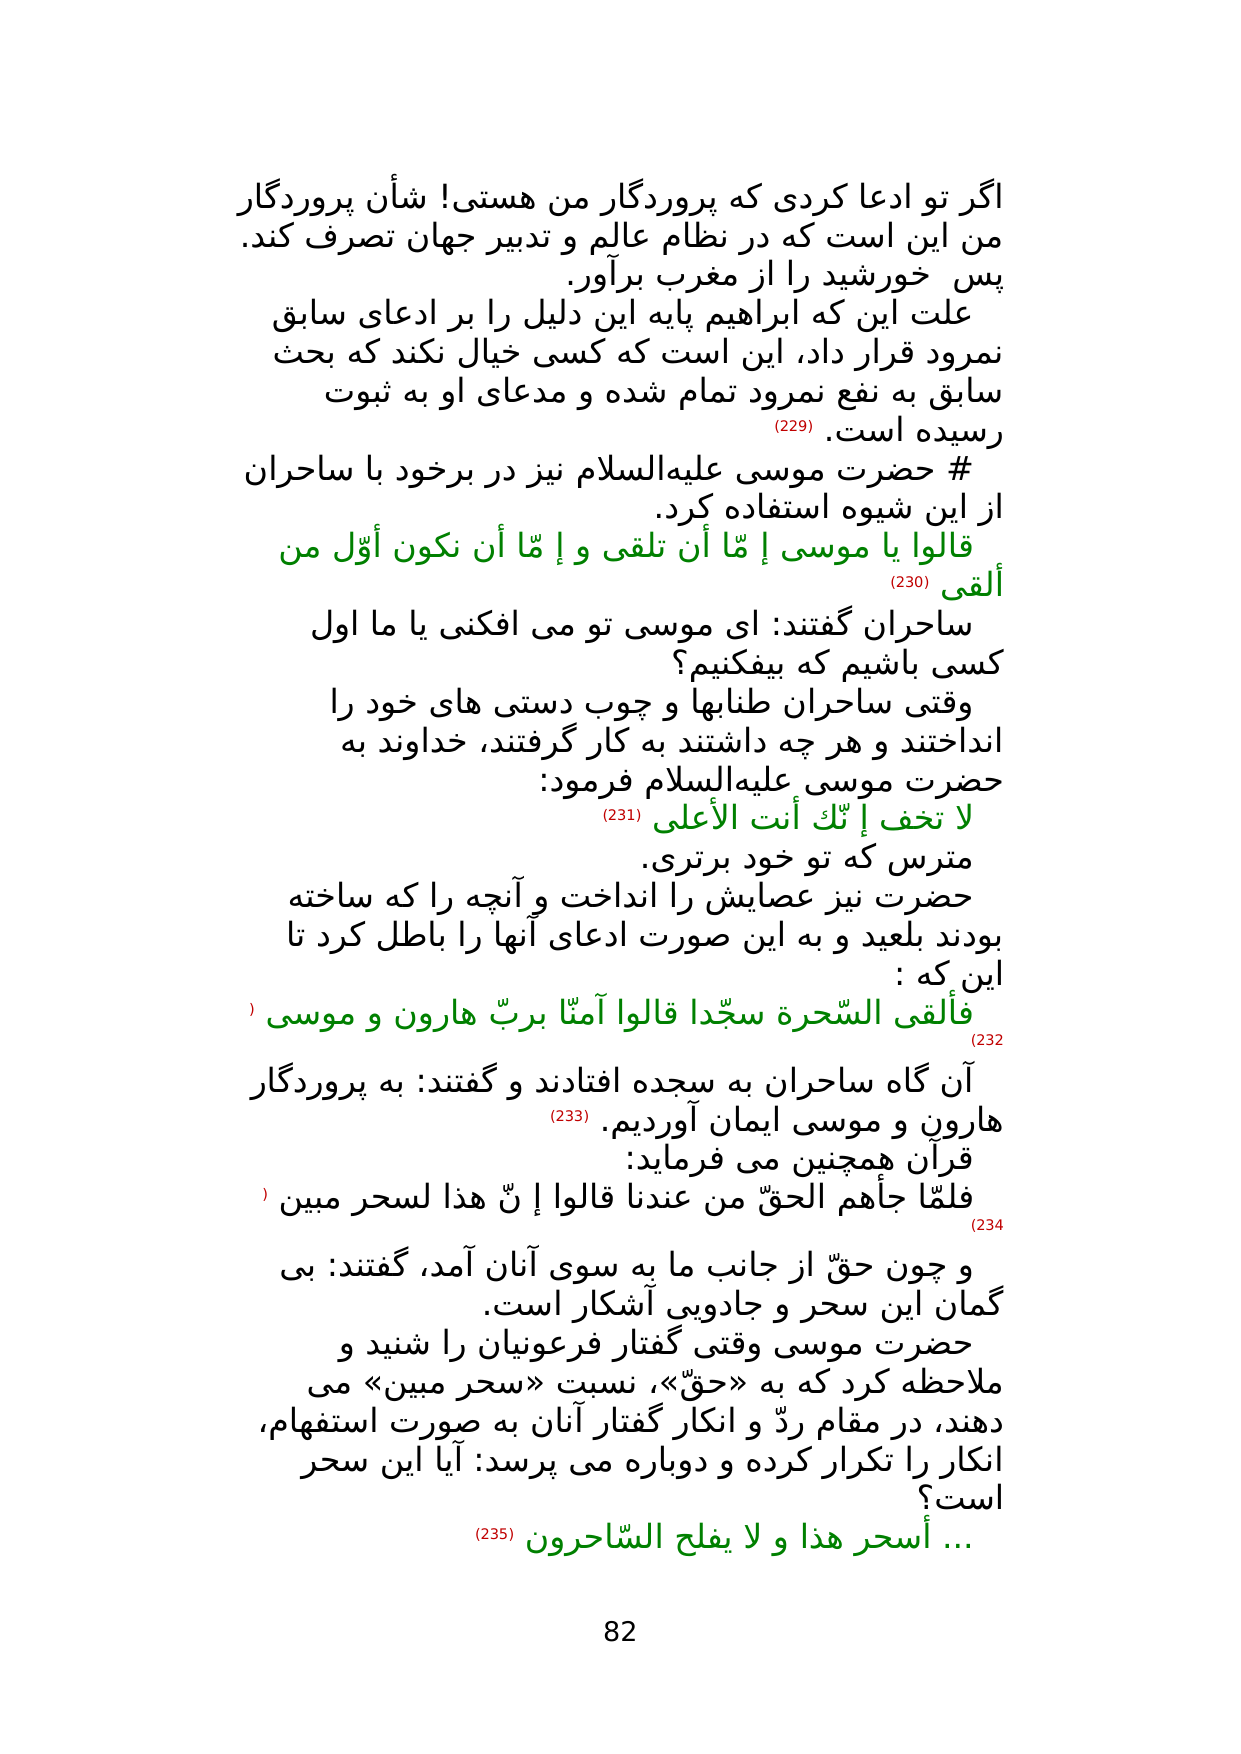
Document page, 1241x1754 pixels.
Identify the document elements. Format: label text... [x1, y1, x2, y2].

text حضرت نيز عصايش را انداخت و آنچه را كه ساخته بودند بلعيد و به اين صورت ادعاى آنها را باطل كرد تا اين كه : [236, 877, 1004, 993]
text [236, 177, 1004, 294]
text و چون حقّ از جانب ما به سوى آنان آمد، گفتند: بى گمان اين سحر و جادويى آشكار است. [236, 1246, 1004, 1323]
text وقتى ساحران طنابها و چوب دستى هاى خود را انداختند و هر چه داشتند به كار گرفتند، خداوند به حضرت موسى عليه‌السلام فرمود: [236, 682, 1004, 799]
text ... أسحر هذا و لا يفلح السّاحرون (235) [236, 1518, 1004, 1557]
text علت اين كه ابراهيم پايه اين دليل را بر ادعاى سابق نمرود قرار داد، اين است كه كسى خيال نكند كه بحث سابق به نفع نمرود تمام شده و مدعاى او به ثبوت رسيده است. (229) [236, 294, 1004, 449]
text لا تخف إ نّك أنت الأعلى (231) [236, 799, 1004, 838]
text # حضرت موسى عليه‌السلام نيز در برخود با ساحران از اين شيوه استفاده كرد. [236, 449, 1004, 527]
text فألقى السّحرة سجّدا قالوا آمنّا بربّ هارون و موسى (232) [236, 993, 1004, 1061]
text حضرت موسى وقتى گفتار فرعونيان را شنيد و ملاحظه كرد كه به «حقّ»، نسبت «سحر مبين» مى دهند، در مقام ردّ و انكار گفتار آنان به صورت استفهام، انكار را تكرار كرده و دوباره مى پرسد: آيا اين سحر است؟ [236, 1323, 1004, 1518]
text آن گاه ساحران به سجده افتادند و گفتند: به پروردگار هارون و موسى ايمان آورديم. (233) [236, 1061, 1004, 1139]
text مترس كه تو خود برترى. [236, 838, 1004, 877]
text ساحران گفتند: اى موسى تو مى افكنى يا ما اول كسى باشيم كه بيفكنيم؟ [236, 604, 1004, 682]
text قرآن همچنين مى فرمايد: [236, 1139, 1004, 1178]
text قالوا يا موسى إ مّا أن تلقى و إ مّا أن نكون أوّل من ألقى (230) [236, 527, 1004, 604]
text فلمّا جأهم الحقّ من عندنا قالوا إ نّ هذا لسحر مبين (234) [236, 1178, 1004, 1246]
